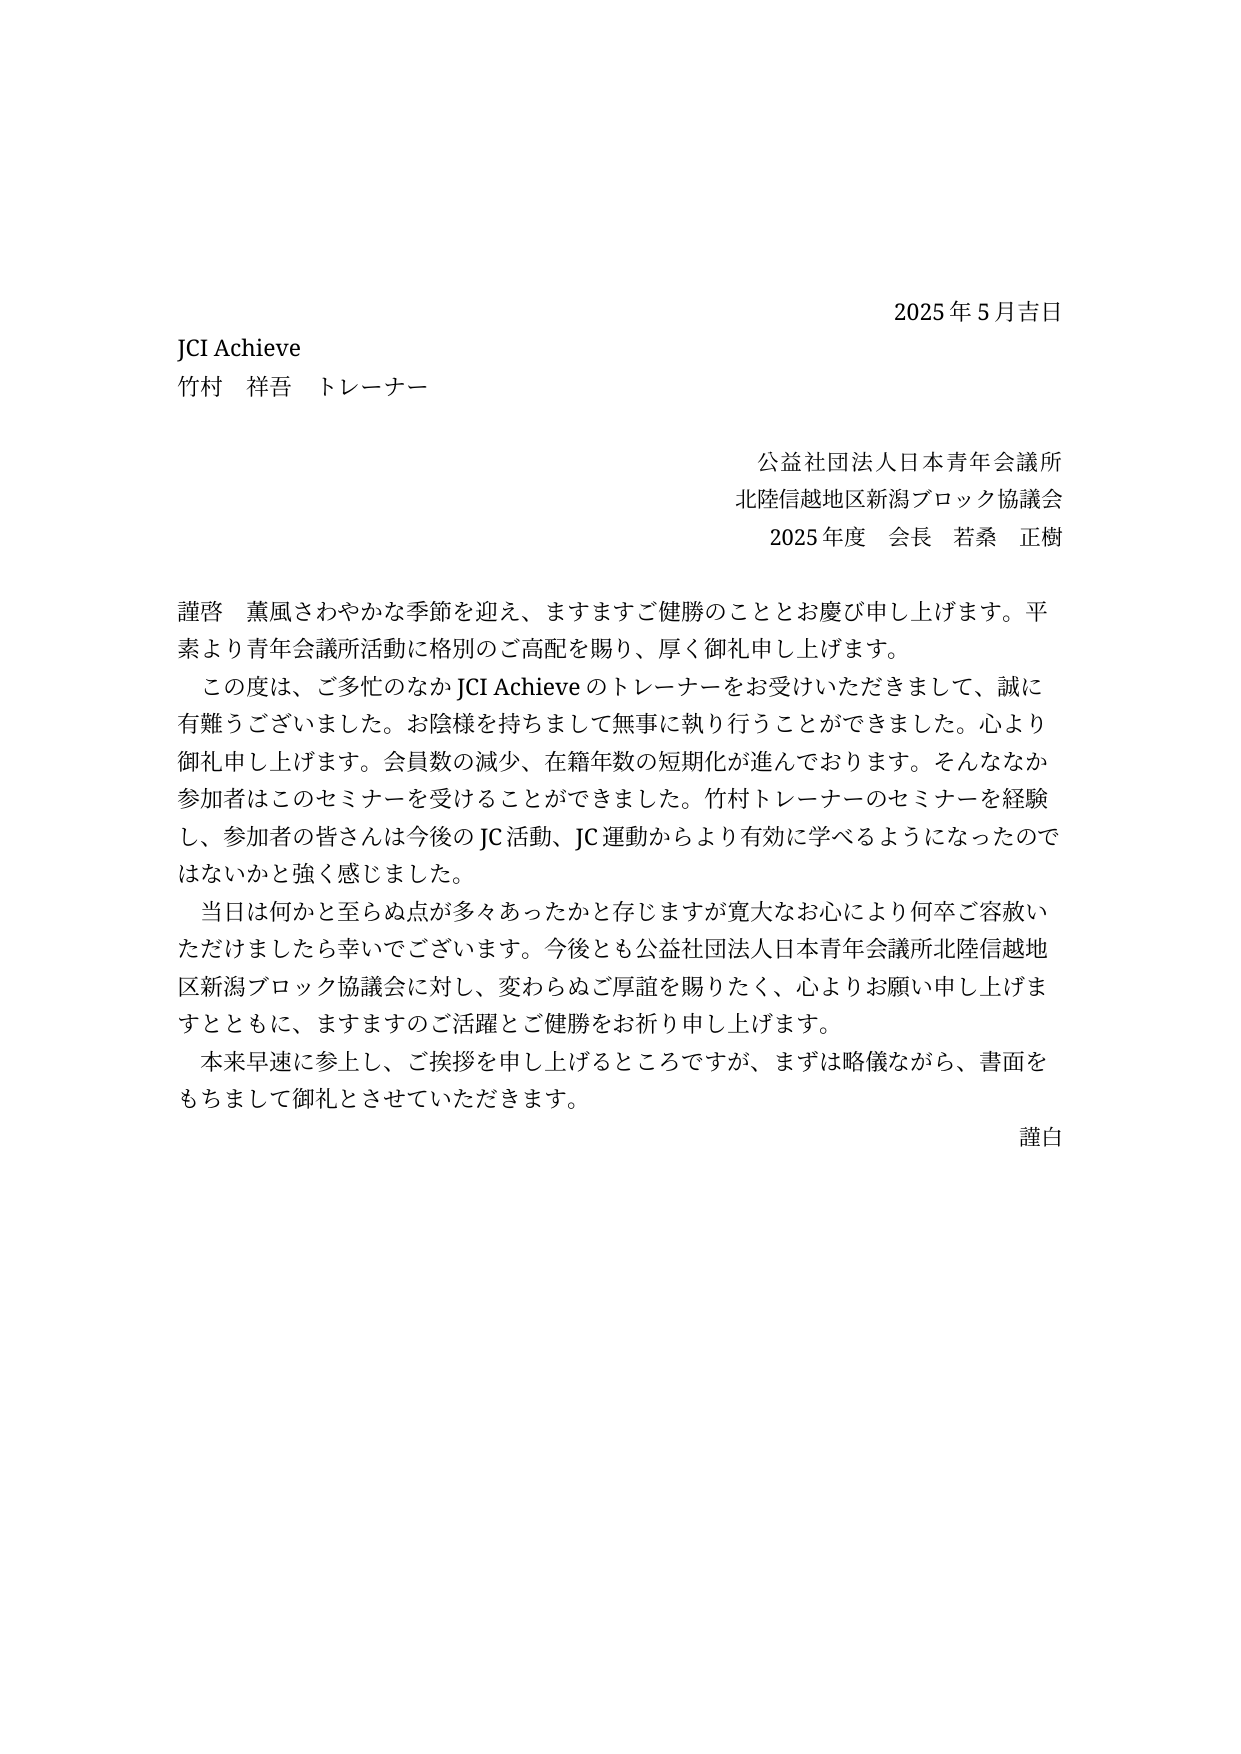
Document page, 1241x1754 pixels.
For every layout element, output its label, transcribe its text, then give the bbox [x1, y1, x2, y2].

text 当日は何かと至らぬ点が多々あったかと存じますが寛大なお心により何卒ご容赦いただけましたら幸いでございます。今後とも公益社団法人日本青年会議所北陸信越地区新潟ブロック協議会に対し、変わらぬご厚誼を賜りたく、心よりお願い申し上げますとともに、ますますのご活躍とご健勝をお祈り申し上げます。 [177, 892, 1063, 1042]
text 謹啓 薫風さわやかな季節を迎え、ますますご健勝のこととお慶び申し上げます。平素より青年会議所活動に格別のご高配を賜り、厚く御礼申し上げます。 [177, 592, 1063, 667]
text 竹村 祥吾 トレーナー [177, 367, 1063, 404]
text 公益社団法人日本青年会議所 [177, 442, 1063, 479]
text 謹白 [177, 1117, 1063, 1154]
text 本来早速に参上し、ご挨拶を申し上げるところですが、まずは略儀ながら、書面をもちまして御礼とさせていただきます。 [177, 1042, 1063, 1117]
text 2025年度 会長 若桑 正樹 [177, 517, 1063, 554]
text 北陸信越地区新潟ブロック協議会 [177, 479, 1063, 517]
text JCI Achieve [177, 329, 1063, 367]
text 2025年5月吉日 [177, 292, 1063, 329]
text この度は、ご多忙のなかJCI Achieveのトレーナーをお受けいただきまして、誠に有難うございました。お陰様を持ちまして無事に執り行うことができました。心より御礼申し上げます。会員数の減少、在籍年数の短期化が進んでおります。そんななか参加者はこのセミナーを受けることができました。竹村トレーナーのセミナーを経験し、参加者の皆さんは今後のJC活動、JC運動からより有効に学べるようになったのではないかと強く感じました。 [177, 667, 1063, 892]
